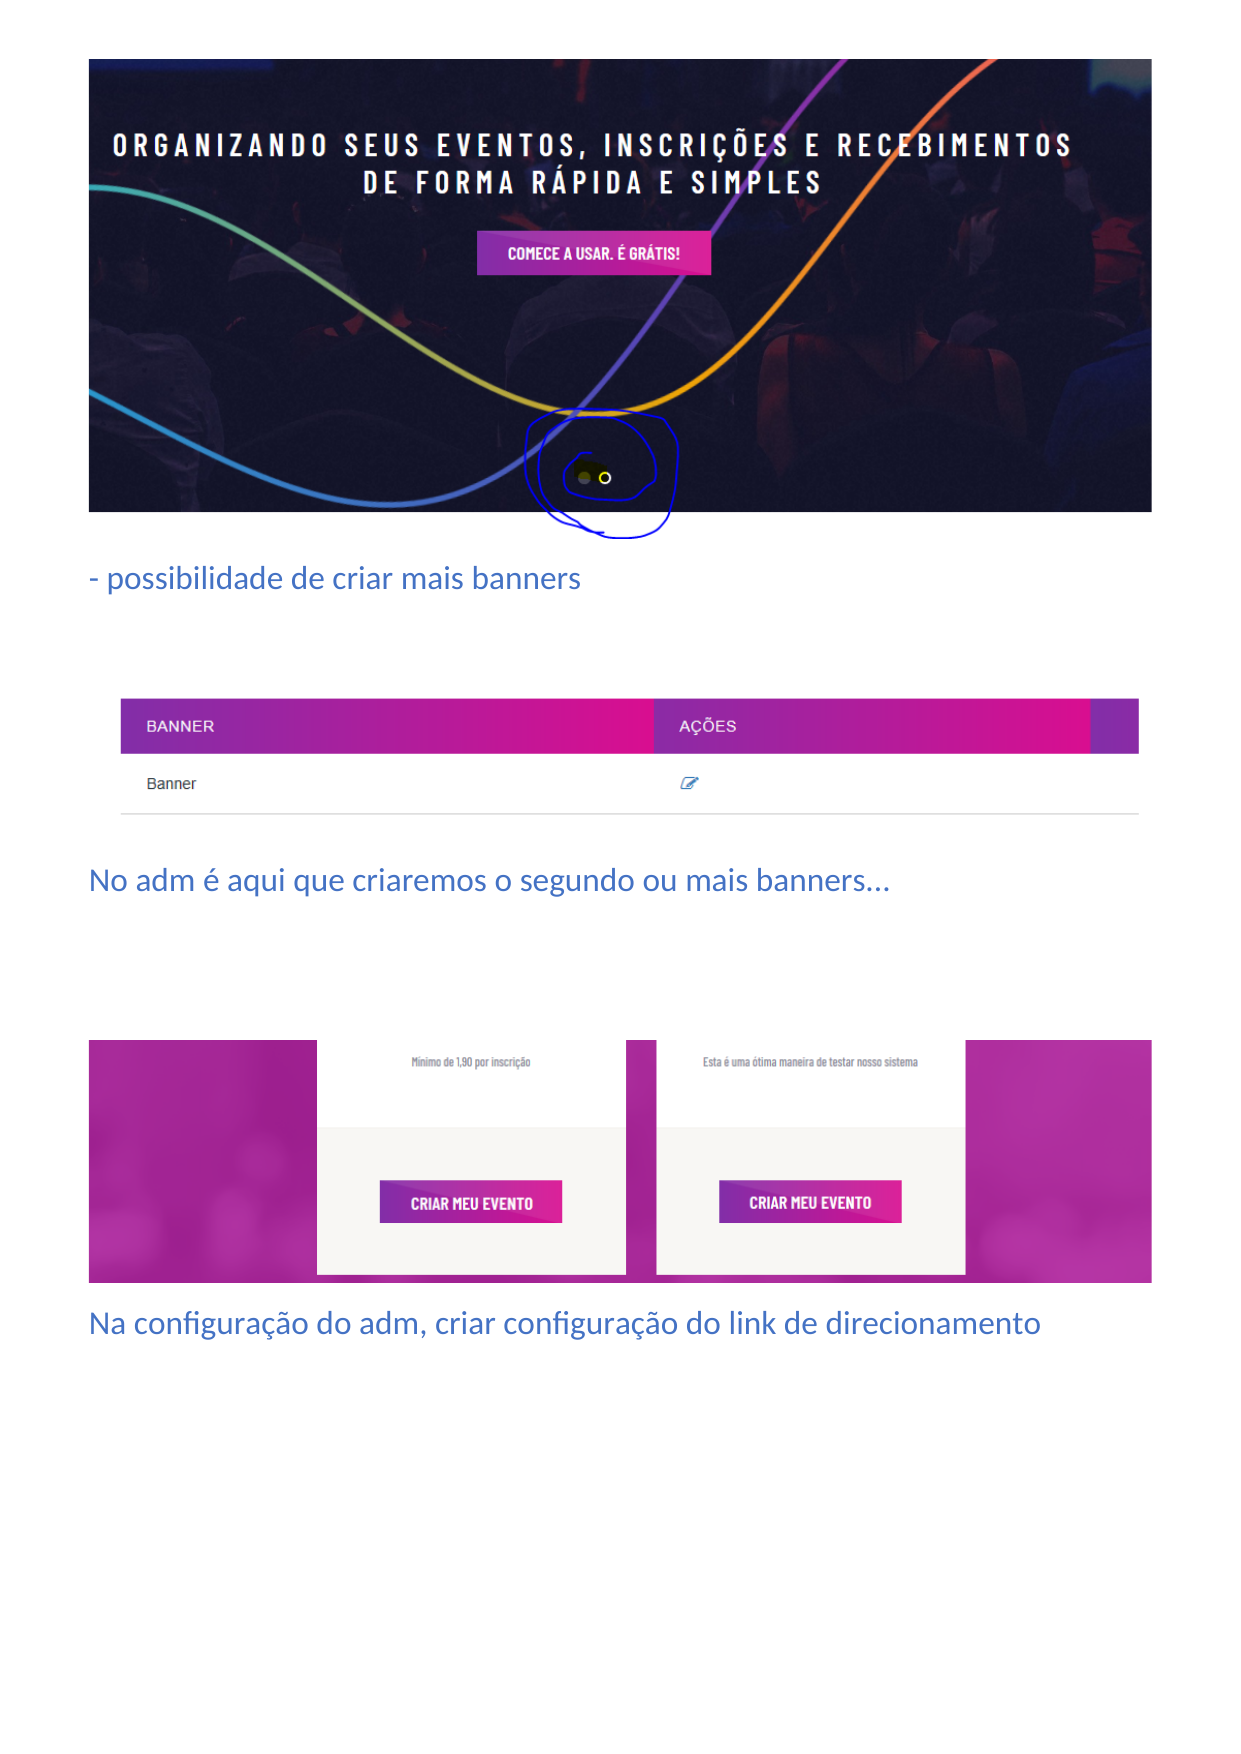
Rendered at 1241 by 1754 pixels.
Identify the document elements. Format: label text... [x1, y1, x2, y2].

picture [88, 59, 1152, 539]
picture [88, 1040, 1152, 1283]
text - possibilidade de criar mais banners [89, 557, 1152, 598]
text No adm é aqui que criaremos o segundo ou mais banners... [89, 859, 1152, 900]
text Na configuração do adm, criar configuração do link de direcionamento [89, 1302, 1152, 1342]
picture [88, 618, 1152, 841]
